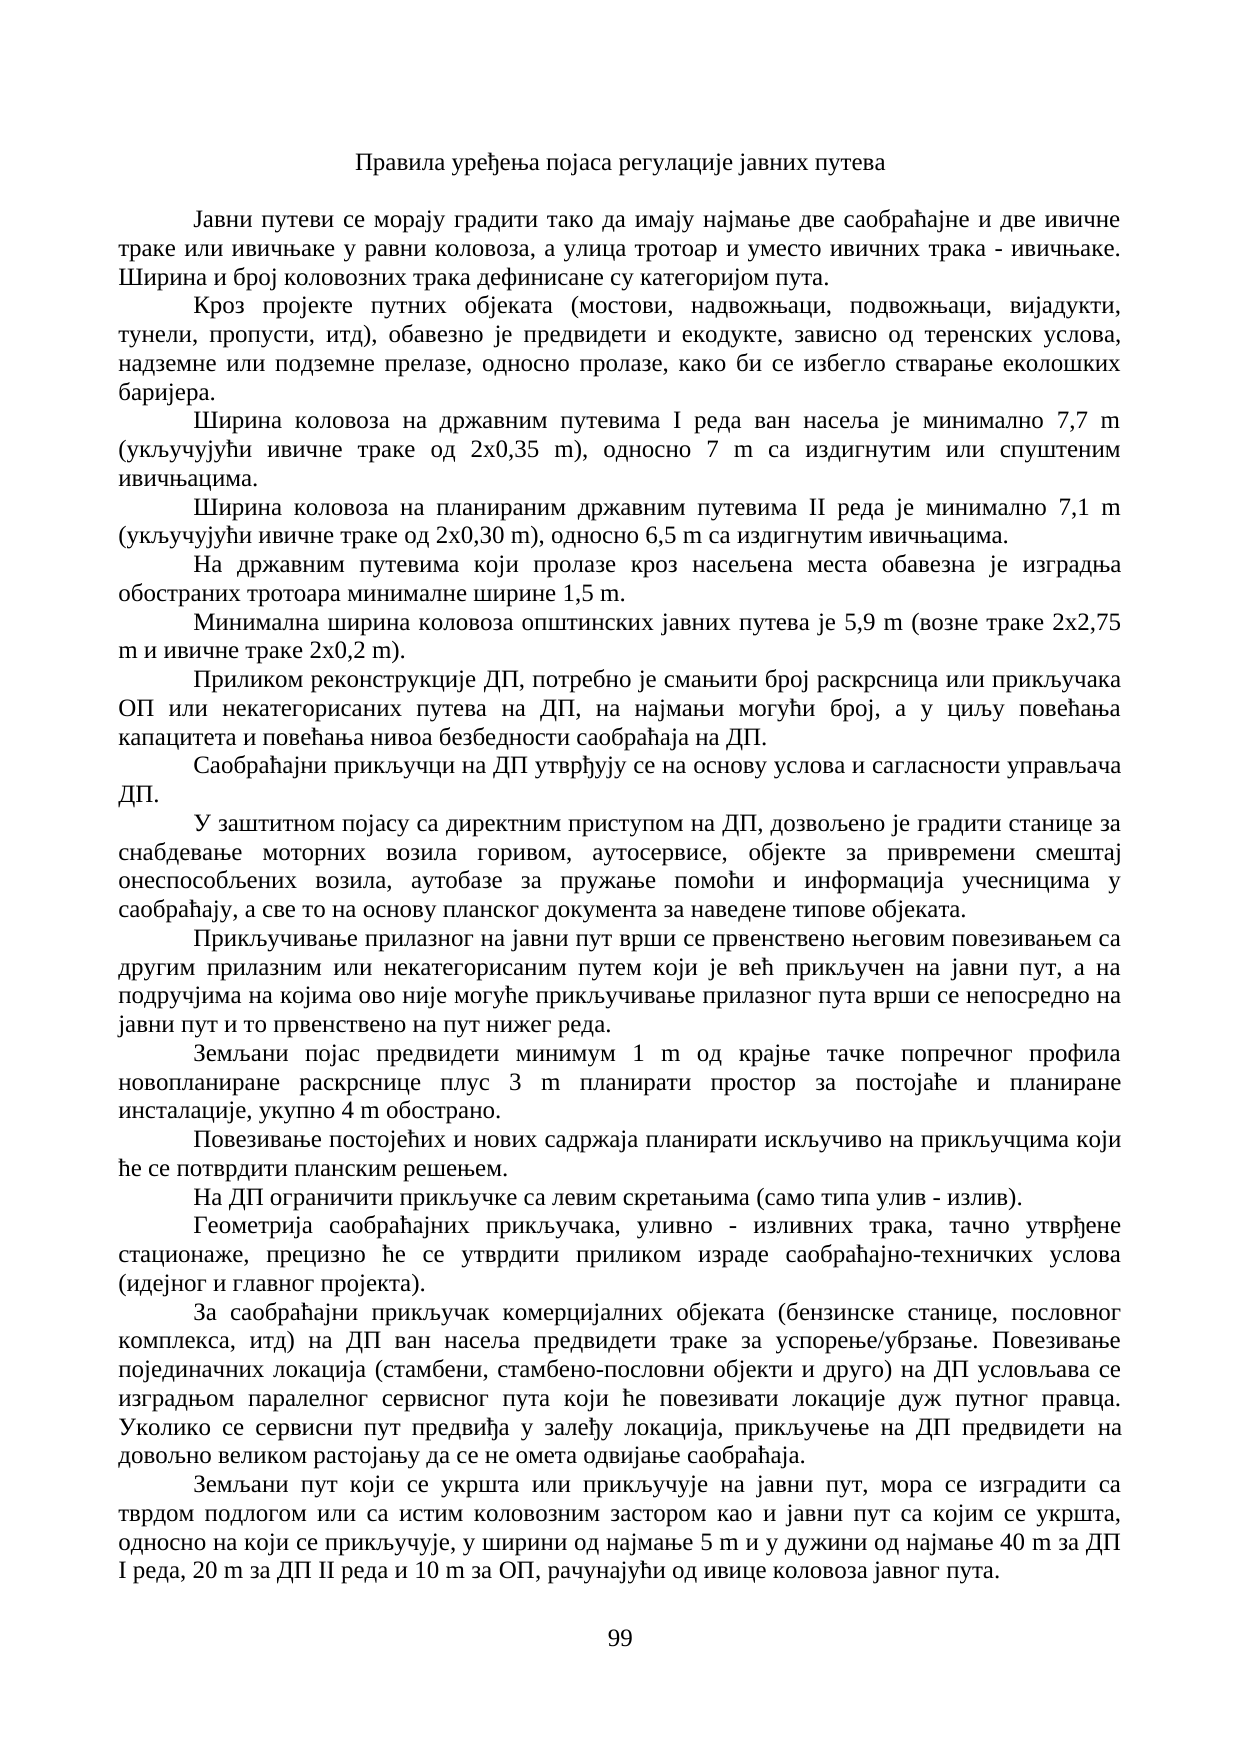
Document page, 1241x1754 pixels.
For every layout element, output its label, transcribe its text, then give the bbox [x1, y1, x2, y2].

text На ДП ограничити прикључке са левим скретањима (само типа улив - излив). [118, 1182, 1122, 1211]
text Саобраћајни прикључци на ДП утврђују се на основу услова и сагласности управљача ДП. [118, 751, 1122, 808]
text Приликом реконструкције ДП, потребно је смањити број раскрсница или прикључака ОП или некатегорисаних путева на ДП, на најмањи могући број, а у циљу повећања капацитета и повећања нивоа безбедности саобраћаја на ДП. [118, 664, 1122, 751]
text Повезивање постојећих и нових садржаја планирати искључиво на прикључцима који ће се потврдити планским решењем. [118, 1124, 1122, 1182]
text На државним путевима који пролазе кроз насељена места обавезна је изградња обостраних тротоара минималне ширине 1,5 m. [118, 549, 1122, 607]
text Геометрија саобраћајних прикључака, уливно - изливних трака, тачно утврђене стационаже, прецизно ће се утврдити приликом израде саобраћајно-техничких услова (идејног и главног пројекта). [118, 1211, 1122, 1297]
text Кроз пројекте путних објеката (мостови, надвожњаци, подвожњаци, вијадукти, тунели, пропусти, итд), обавезно је предвидети и екодукте, зависно од теренских услова, надземне или подземне прелазе, односно пролазе, како би се избегло стварање еколошких баријера. [118, 291, 1122, 406]
text Земљани појас предвидети минимум 1 m од крајње тачке попречног профила новопланиране раскрснице плус 3 m планирати простор за постојаће и планиране инсталације, укупно 4 m обострано. [118, 1038, 1122, 1124]
text Прикључивање прилазног на јавни пут врши се првенствено његовим повезивањем са другим прилазним или некатегорисаним путем који је већ прикључен на јавни пут, а на подручјима на којима ово није могуће прикључивање прилазног пута врши се непосредно на јавни пут и то првенствено на пут нижег реда. [118, 923, 1122, 1038]
text Ширина коловоза на планираним државним путевима II реда је минимално 7,1 m (укључујући ивичне траке од 2х0,30 m), односно 6,5 m са издигнутим ивичњацима. [118, 492, 1122, 549]
text Јавни путеви се морају градити тако да имају најмање две саобраћајне и две ивичне траке или ивичњаке у равни коловоза, а улица тротоар и уместо ивичних трака - ивичњаке. Ширина и број коловозних трака дефинисане су категоријом пута. [118, 204, 1122, 291]
text Земљани пут који се укршта или прикључује на јавни пут, мора се изградити са тврдом подлогом или са истим коловозним застором као и јавни пут са којим се укршта, односно на који се прикључује, у ширини од најмање 5 m и у дужини од најмање 40 m за ДП I реда, 20 m за ДП II реда и 10 m за ОП, рачунајући од ивице коловоза јавног пута. [118, 1469, 1122, 1584]
text Минимална ширина коловоза општинских јавних путева је 5,9 m (возне траке 2х2,75 m и ивичне траке 2х0,2 m). [118, 607, 1122, 664]
text За саобраћајни прикључак комерцијалних објеката (бензинске станице, пословног комплекса, итд) на ДП ван насеља предвидети траке за успорење/убрзање. Повезивање појединачних локација (стамбени, стамбено-пословни објекти и друго) на ДП условљава се изградњом паралелног сервисног пута који ће повезивати локације дуж путног правца. Уколико се сервисни пут предвиђа у залеђу локација, прикључење на ДП предвидети на довољно великом растојању да се не омета одвијање саобраћаја. [118, 1297, 1122, 1469]
text Ширина коловоза на државним путевима I реда ван насеља је минимално 7,7 m (укључујући ивичне траке од 2х0,35 m), односно 7 m са издигнутим или спуштеним ивичњацима. [118, 406, 1122, 492]
text Правила уређења појаса регулације јавних путева [118, 147, 1122, 176]
text У заштитном појасу са директним приступом на ДП, дозвољено је градити станице за снабдевање моторних возила горивом, аутосервисе, објекте за привремени смештај онеспособљених возила, аутобазе за пружање помоћи и информација учесницима у саобраћају, а све то на основу планског документа за наведене типове објеката. [118, 808, 1122, 923]
